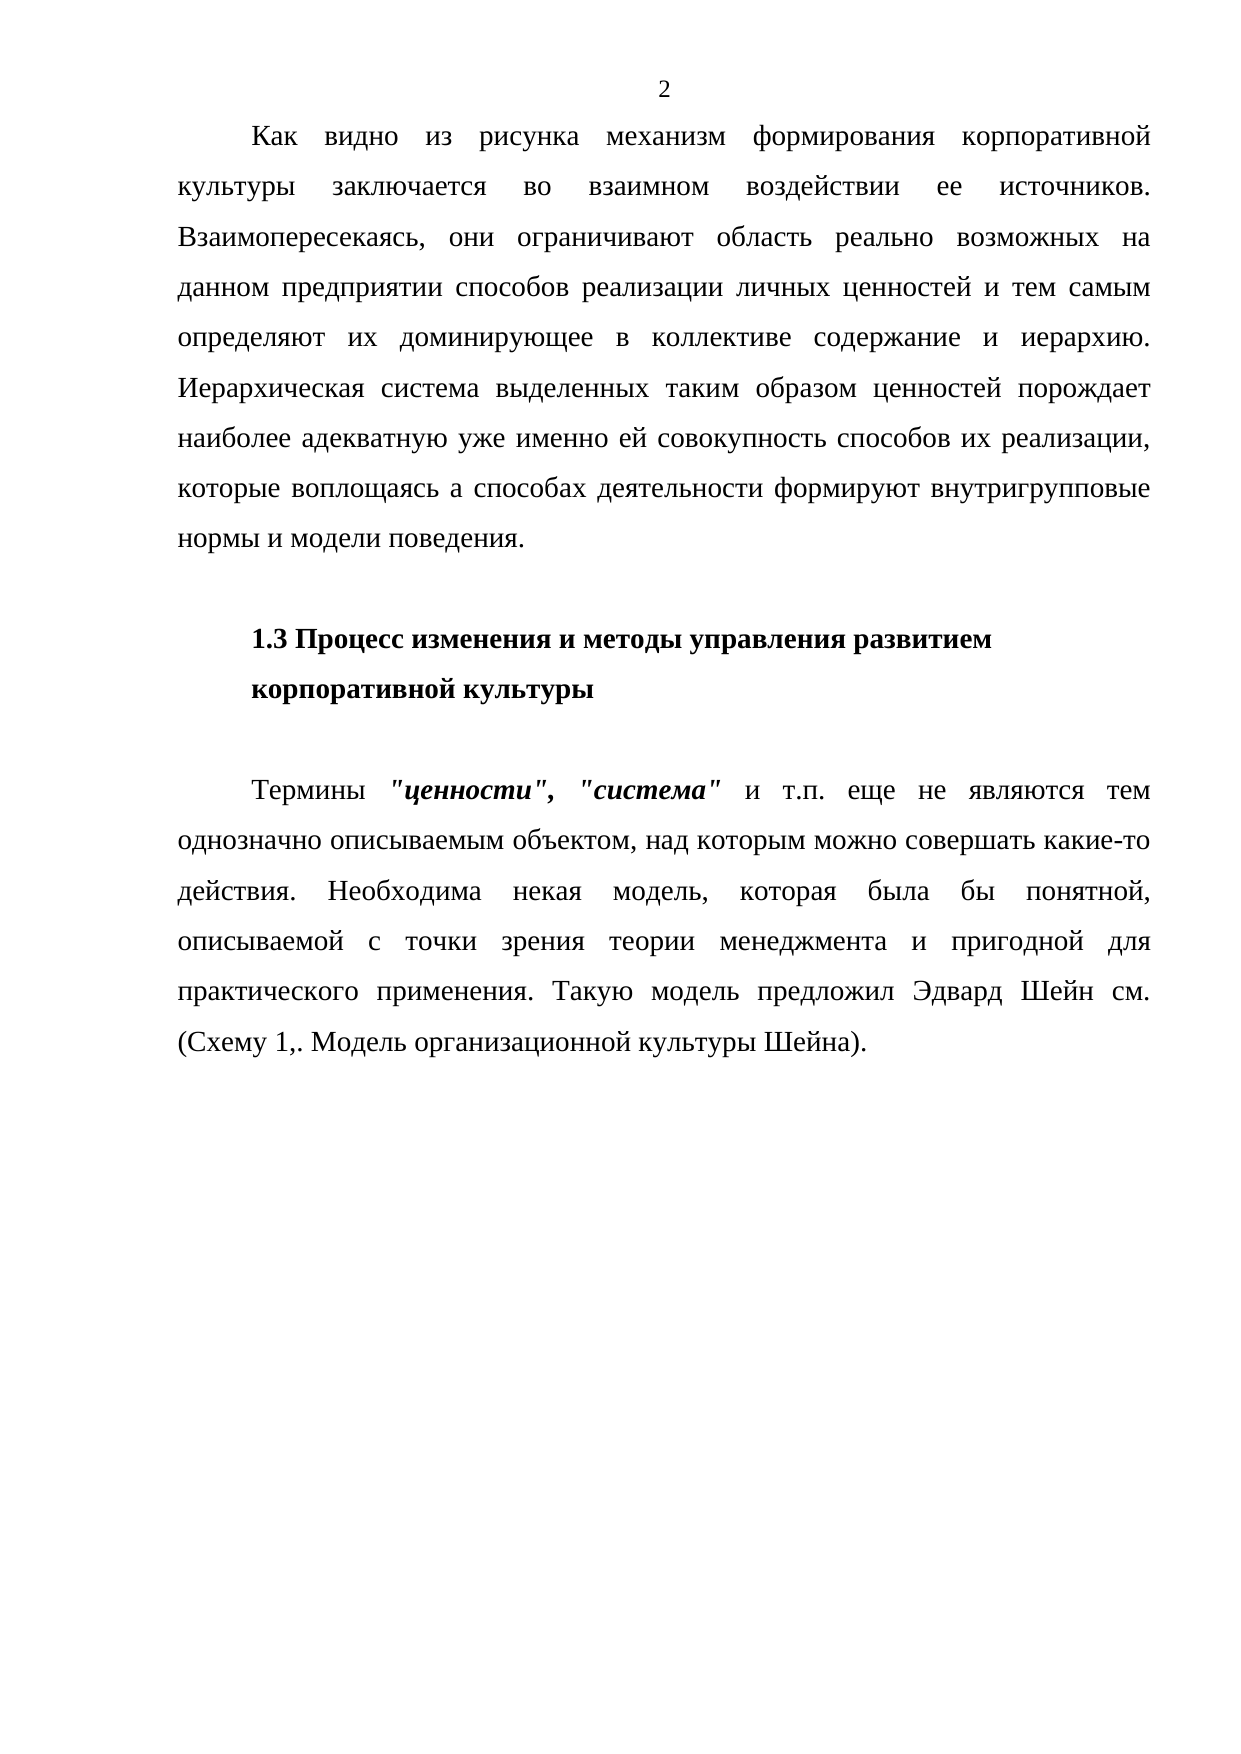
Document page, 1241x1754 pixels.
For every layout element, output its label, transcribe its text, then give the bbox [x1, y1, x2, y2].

text Как видно из рисунка механизм формирования корпоративной культуры заключается во взаимном воздействии ее источников. Взаимопересекаясь, они ограничивают область реально возможных на данном предприятии способов реализации личных ценностей и тем самым определяют их доминирующее в коллективе содержание и иерархию. Иерархическая система выделенных таким образом ценностей порождает наиболее адекватную уже именно ей совокупность способов их реализации, которые воплощаясь а способах деятельности формируют внутригрупповые нормы и модели поведения. [177, 118, 1152, 554]
text Термины "ценности", "система" и т.п. еще не являются тем однозначно описываемым объектом, над которым можно совершать какие-то действия. Необходима некая модель, которая была бы понятной, описываемой с точки зрения теории менеджмента и пригодной для практического применения. Такую модель предложил Эдвард Шейн см. (Схему 1,. Модель организационной культуры Шейна). [177, 772, 1152, 1057]
text 1.3 Процесс изменения и методы управления развитием корпоративной культуры [251, 621, 1152, 705]
